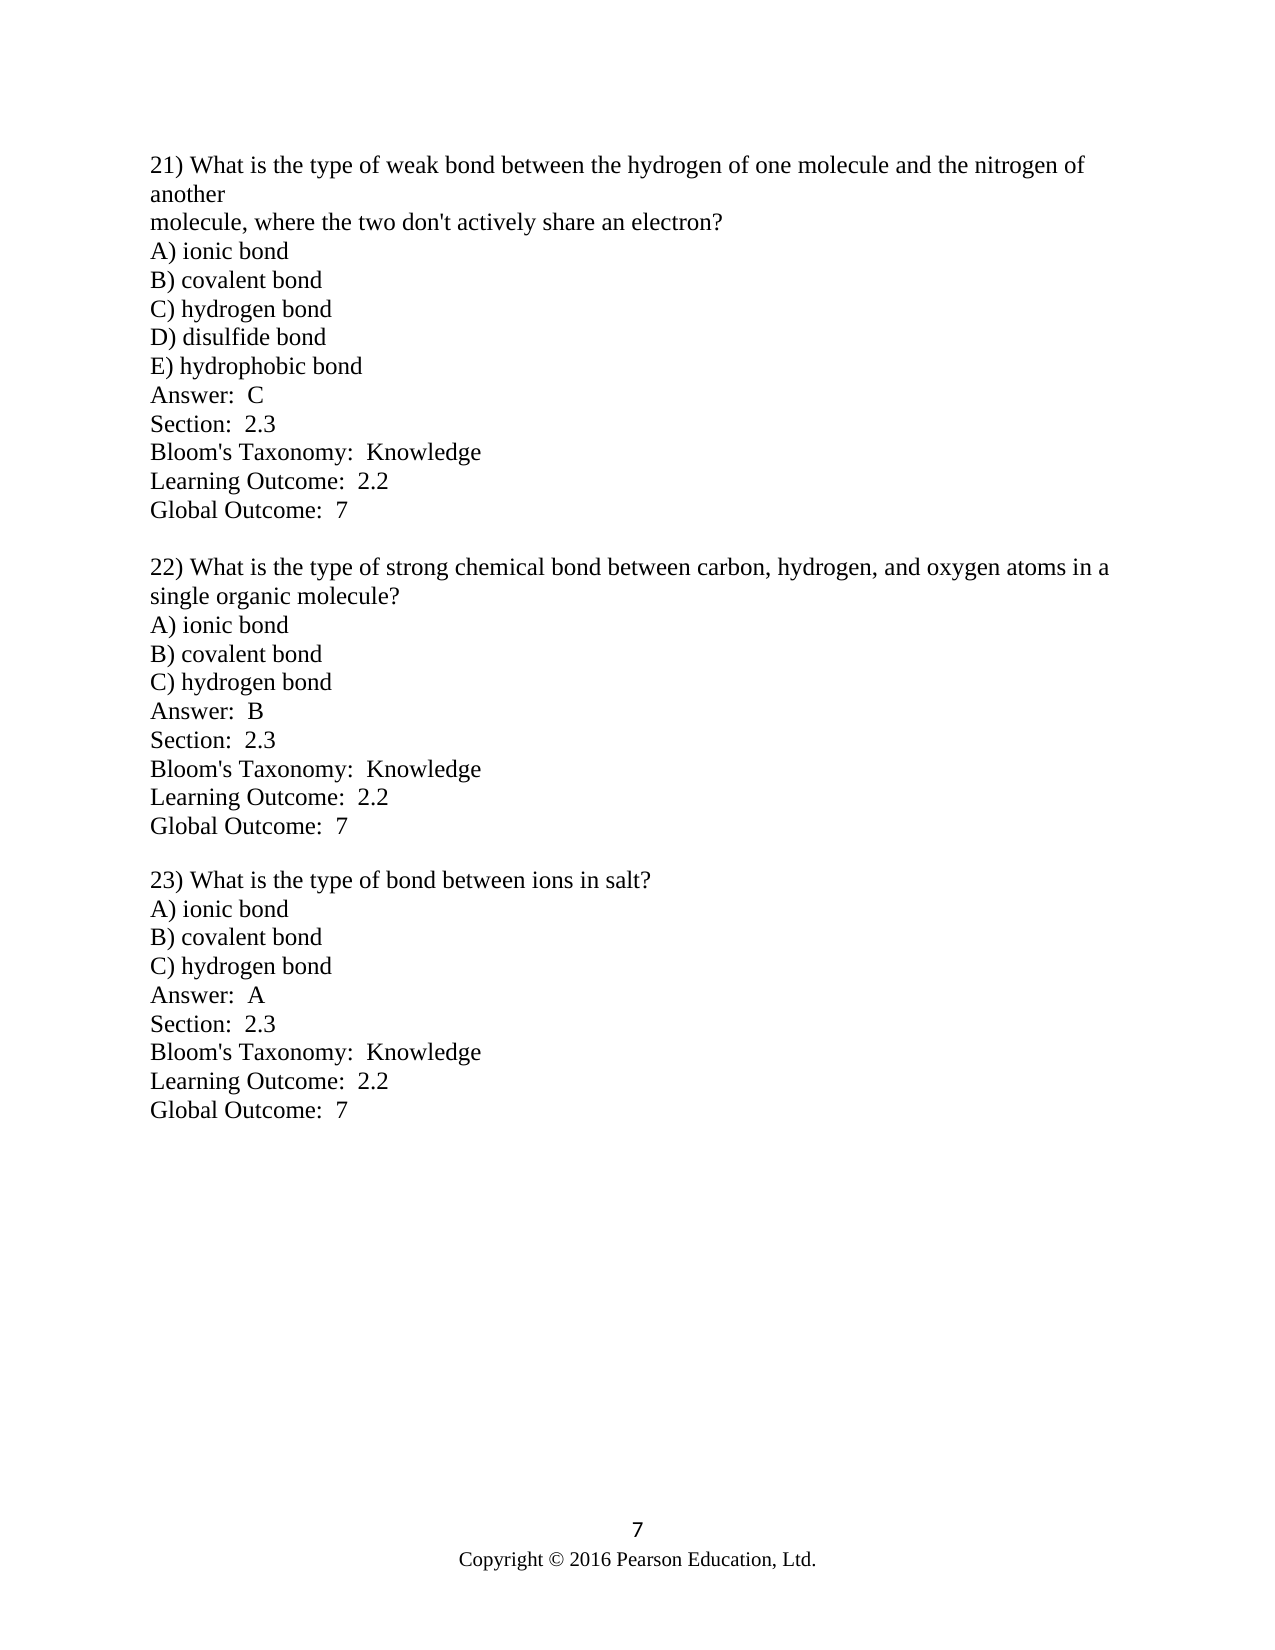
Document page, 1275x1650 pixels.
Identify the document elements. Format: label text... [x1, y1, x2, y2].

text Bloom's Taxonomy: Knowledge [150, 1037, 1125, 1066]
text C) hydrogen bond [150, 951, 1125, 980]
text Answer: A [150, 980, 1125, 1009]
text 23) What is the type of bond between ions in salt? [150, 865, 1125, 894]
text 22) What is the type of strong chemical bond between carbon, hydrogen, and oxygen atoms in a single organic molecule? [150, 552, 1125, 610]
text Bloom's Taxonomy: Knowledge [150, 754, 1125, 782]
text Global Outcome: 7 [150, 811, 1125, 840]
text C) hydrogen bond [150, 667, 1125, 696]
text Global Outcome: 7 [150, 1095, 1125, 1124]
text A) ionic bond [150, 894, 1125, 922]
text 21) What is the type of weak bond between the hydrogen of one molecule and the nitrogen of another [150, 150, 1125, 207]
text A) ionic bond [150, 236, 1125, 265]
text Learning Outcome: 2.2 [150, 1066, 1125, 1095]
text B) covalent bond [150, 639, 1125, 667]
text Learning Outcome: 2.2 [150, 782, 1125, 811]
text molecule, where the two don't actively share an electron? [150, 207, 1125, 236]
text Answer: B [150, 696, 1125, 725]
text C) hydrogen bond [150, 294, 1125, 322]
text Section: 2.3 [150, 725, 1125, 754]
text E) hydrophobic bond [150, 351, 1125, 380]
text A) ionic bond [150, 610, 1125, 639]
text Bloom's Taxonomy: Knowledge [150, 437, 1125, 466]
text Learning Outcome: 2.2 [150, 466, 1125, 495]
text D) disulfide bond [150, 322, 1125, 351]
text Answer: C [150, 380, 1125, 409]
text Global Outcome: 7 [150, 495, 1125, 524]
text B) covalent bond [150, 265, 1125, 294]
text Section: 2.3 [150, 409, 1125, 437]
text B) covalent bond [150, 922, 1125, 951]
text Section: 2.3 [150, 1009, 1125, 1037]
